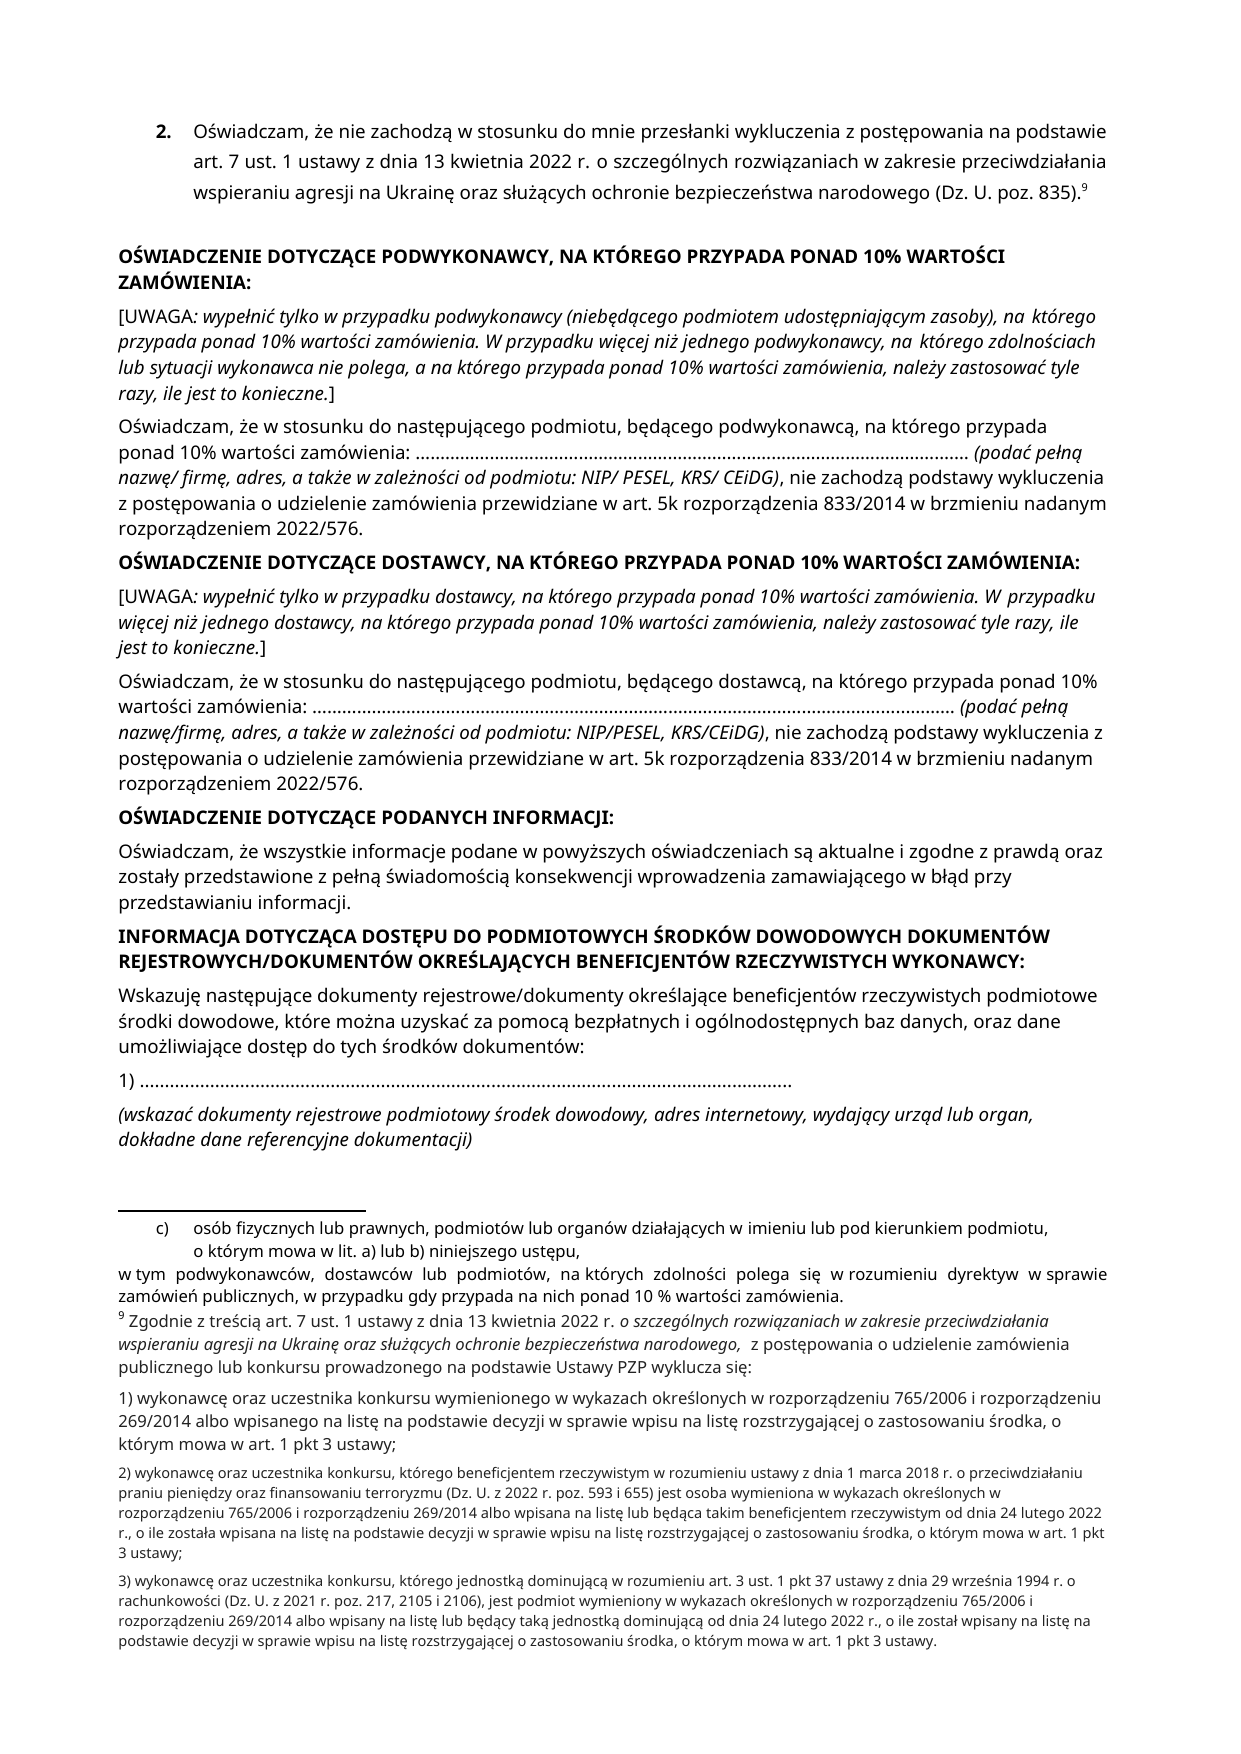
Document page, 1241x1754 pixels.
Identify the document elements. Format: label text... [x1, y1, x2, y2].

text (wskazać dokumenty rejestrowe podmiotowy środek dowodowy, adres internetowy, wydający urząd lub organ, dokładne dane referencyjne dokumentacji) [118, 1101, 1107, 1152]
text OŚWIADCZENIE DOTYCZĄCE PODWYKONAWCY, NA KTÓREGO PRZYPADA PONAD 10% WARTOŚCI ZAMÓWIENIA: [118, 244, 1107, 295]
text [UWAGA: wypełnić tylko w przypadku podwykonawcy (niebędącego podmiotem udostępniającym zasoby), na którego przypada ponad 10% wartości zamówienia. W przypadku więcej niż jednego podwykonawcy, na którego zdolnościach lub sytuacji wykonawca nie polega, a na którego przypada ponad 10% wartości zamówienia, należy zastosować tyle razy, ile jest to konieczne.] [118, 303, 1107, 405]
text Oświadczam, że wszystkie informacje podane w powyższych oświadczeniach są aktualne i zgodne z prawdą oraz zostały przedstawione z pełną świadomością konsekwencji wprowadzenia zamawiającego w błąd przy przedstawianiu informacji. [118, 838, 1107, 915]
text Oświadczam, że w stosunku do następującego podmiotu, będącego podwykonawcą, na którego przypada ponad 10% wartości zamówienia: ……………………………………………………………………………………………….… (podać pełną nazwę/ firmę, adres, a także w zależności od podmiotu: NIP/ PESEL, KRS/ CEiDG), nie zachodzą podstawy wykluczenia z postępowania o udzielenie zamówienia przewidziane w art. 5k rozporządzenia 833/2014 w brzmieniu nadanym rozporządzeniem 2022/576. [118, 414, 1107, 541]
text [UWAGA: wypełnić tylko w przypadku dostawcy, na którego przypada ponad 10% wartości zamówienia. W przypadku więcej niż jednego dostawcy, na którego przypada ponad 10% wartości zamówienia, należy zastosować tyle razy, ile jest to konieczne.] [118, 583, 1107, 660]
text 1) .................................................................................................................................. [118, 1067, 1107, 1093]
text INFORMACJA DOTYCZĄCA DOSTĘPU DO PODMIOTOWYCH ŚRODKÓW DOWODOWYCH DOKUMENTÓW REJESTROWYCH/DOKUMENTÓW OKREŚLAJĄCYCH BENEFICJENTÓW RZECZYWISTYCH WYKONAWCY: [118, 923, 1107, 974]
text Wskazuję następujące dokumenty rejestrowe/dokumenty określające beneficjentów rzeczywistych podmiotowe środki dowodowe, które można uzyskać za pomocą bezpłatnych i ogólnodostępnych baz danych, oraz dane umożliwiające dostęp do tych środków dokumentów: [118, 982, 1107, 1059]
text Oświadczam, że w stosunku do następującego podmiotu, będącego dostawcą, na którego przypada ponad 10% wartości zamówienia: ……………………………………………………………………………………………….………..….…… (podać pełną nazwę/firmę, adres, a także w zależności od podmiotu: NIP/PESEL, KRS/CEiDG), nie zachodzą podstawy wykluczenia z postępowania o udzielenie zamówienia przewidziane w art. 5k rozporządzenia 833/2014 w brzmieniu nadanym rozporządzeniem 2022/576. [118, 668, 1107, 796]
text OŚWIADCZENIE DOTYCZĄCE DOSTAWCY, NA KTÓREGO PRZYPADA PONAD 10% WARTOŚCI ZAMÓWIENIA: [118, 549, 1107, 575]
list Oświadczam, że nie zachodzą w stosunku do mnie przesłanki wykluczenia z postępowania na podstawie art. 7 ust. 1 ustawy z dnia 13 kwietnia 2022 r. o szczególnych rozwiązaniach w zakresie przeciwdziałania wspieraniu agresji na Ukrainę oraz służących ochronie bezpieczeństwa narodowego (Dz. U. poz. 835). [156, 118, 1107, 205]
text OŚWIADCZENIE DOTYCZĄCE PODANYCH INFORMACJI: [118, 804, 1107, 830]
